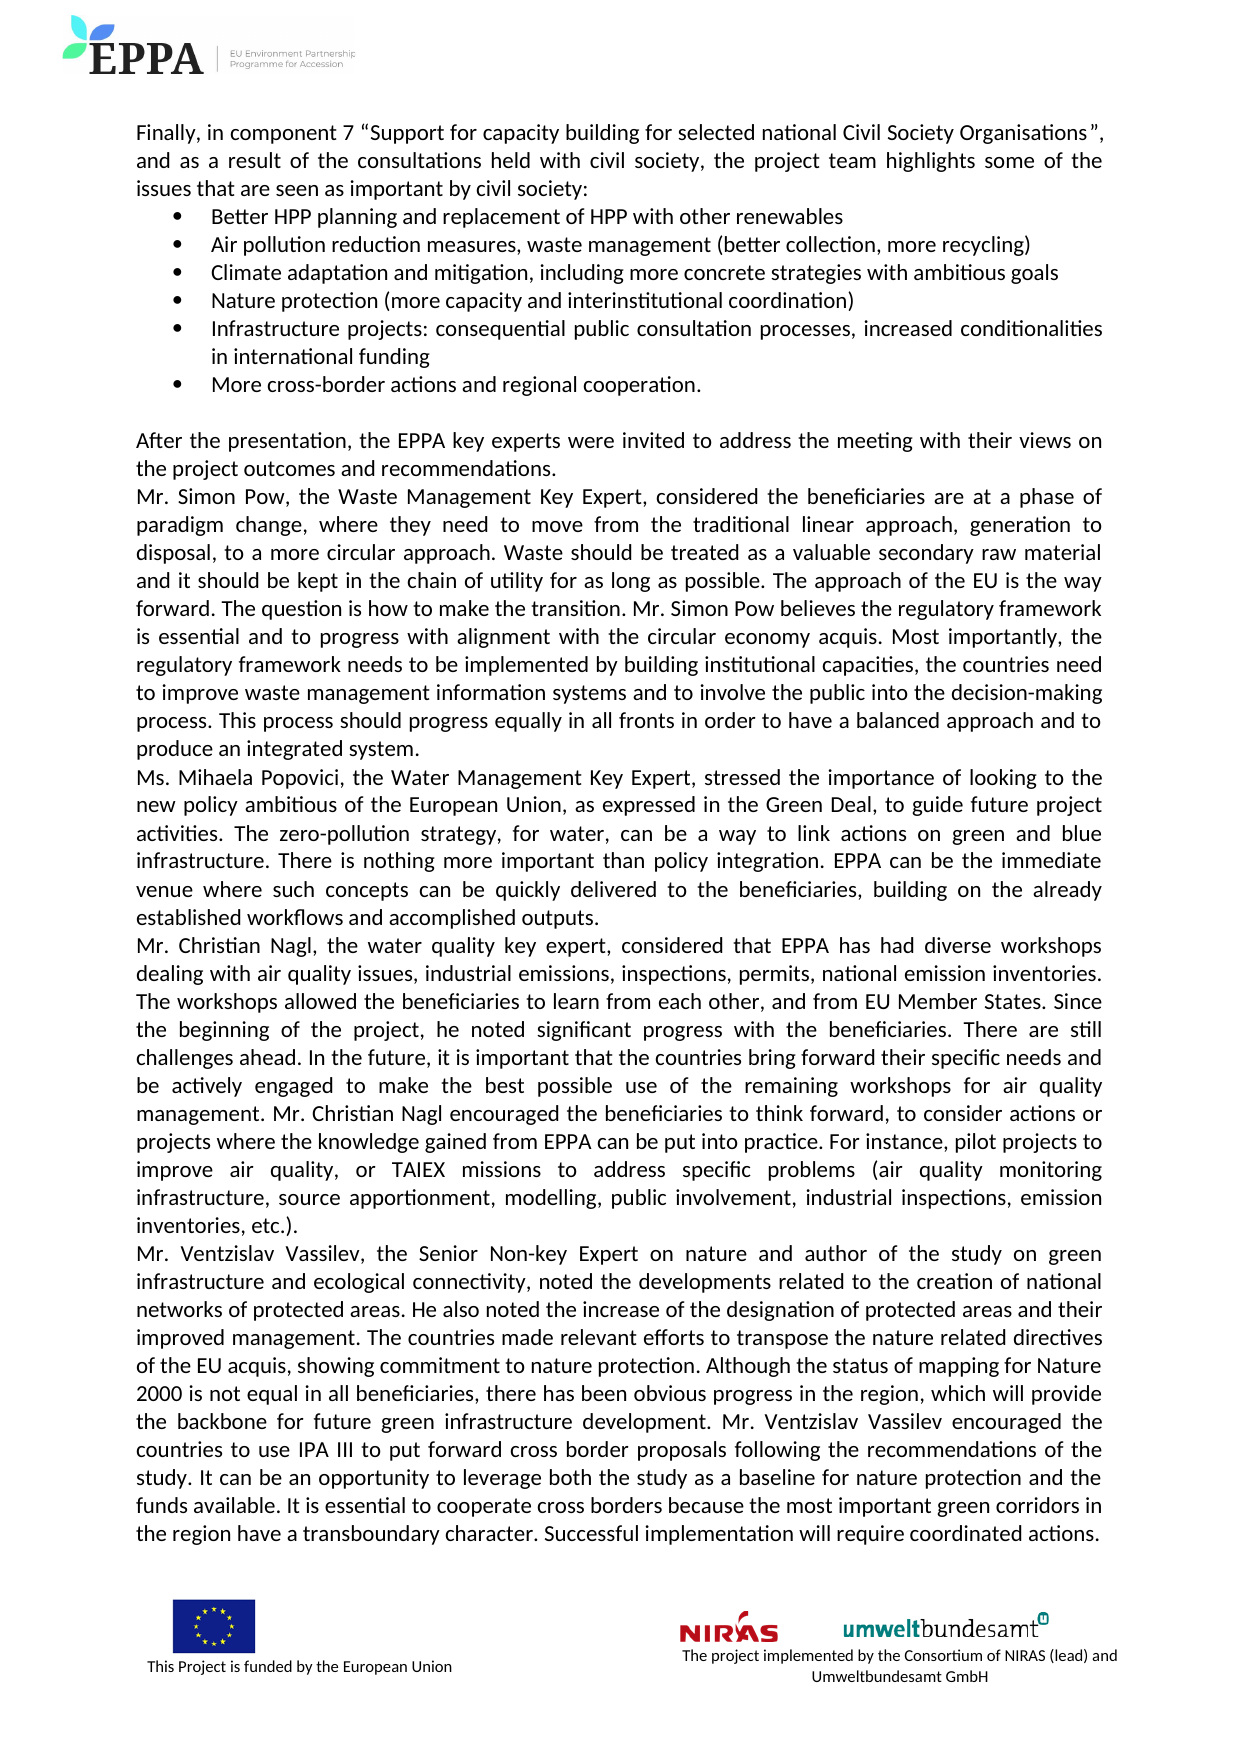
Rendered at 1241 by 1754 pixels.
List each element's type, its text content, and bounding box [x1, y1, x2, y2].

text Mr. Christian Nagl, the water quality key expert, considered that EPPA has had diverse workshops dealing with air quality issues, industrial emissions, inspections, permits, national emission inventories. The workshops allowed the beneficiaries to learn from each other, and from EU Member States. Since the beginning of the project, he noted significant progress with the beneficiaries. There are still challenges ahead. In the future, it is important that the countries bring forward their specific needs and be actively engaged to make the best possible use of the remaining workshops for air quality management. Mr. Christian Nagl encouraged the beneficiaries to think forward, to consider actions or projects where the knowledge gained from EPPA can be put into practice. For instance, pilot projects to improve air quality, or TAIEX missions to address specific problems (air quality monitoring infrastructure, source apportionment, modelling, public involvement, industrial inspections, emission inventories, etc.). [136, 931, 1104, 1239]
text Ms. Mihaela Popovici, the Water Management Key Expert, stressed the importance of looking to the new policy ambitious of the European Union, as expressed in the Green Deal, to guide future project activities. The zero-pollution strategy, for water, can be a way to link actions on green and blue infrastructure. There is nothing more important than policy integration. EPPA can be the immediate venue where such concepts can be quickly delivered to the beneficiaries, building on the already established workflows and accomplished outputs. [136, 763, 1104, 931]
list Nature protection (more capacity and interinstitutional coordination) [173, 286, 1104, 314]
text After the presentation, the EPPA key experts were invited to address the meeting with their views on the project outcomes and recommendations. [136, 426, 1104, 482]
list More cross-border actions and regional cooperation. [173, 370, 1104, 398]
list Air pollution reduction measures, waste management (better collection, more recycling) [173, 230, 1104, 258]
text Mr. Simon Pow, the Waste Management Key Expert, considered the beneficiaries are at a phase of paradigm change, where they need to move from the traditional linear approach, generation to disposal, to a more circular approach. Waste should be treated as a valuable secondary raw material and it should be kept in the chain of utility for as long as possible. The approach of the EU is the way forward. The question is how to make the transition. Mr. Simon Pow believes the regulatory framework is essential and to progress with alignment with the circular economy acquis. Most importantly, the regulatory framework needs to be implemented by building institutional capacities, the countries need to improve waste management information systems and to involve the public into the decision-making process. This process should progress equally in all fronts in order to have a balanced approach and to produce an integrated system. [136, 482, 1104, 763]
picture [680, 1611, 778, 1642]
text Mr. Ventzislav Vassilev, the Senior Non-key Expert on nature and author of the study on green infrastructure and ecological connectivity, noted the developments related to the creation of national networks of protected areas. He also noted the increase of the designation of protected areas and their improved management. The countries made relevant efforts to transpose the nature related directives of the EU acquis, showing commitment to nature protection. Although the status of mapping for Nature 2000 is not equal in all beneficiaries, there has been obvious progress in the region, which will provide the backbone for future green infrastructure development. Mr. Ventzislav Vassilev encouraged the countries to use IPA III to put forward cross border proposals following the recommendations of the study. It can be an opportunity to leverage both the study as a baseline for nature protection and the funds available. It is essential to cooperate cross borders because the most important green corridors in the region have a transboundary character. Successful implementation will require coordinated actions. [136, 1239, 1104, 1547]
list Better HPP planning and replacement of HPP with other renewables [173, 202, 1104, 230]
list Climate adaptation and mitigation, including more concrete strategies with ambitious goals [173, 258, 1104, 286]
list Infrastructure projects: consequential public consultation processes, increased conditionalities in international funding [173, 314, 1104, 370]
text Finally, in component 7 “Support for capacity building for selected national Civil Society Organisations”, and as a result of the consultations held with civil society, the project team highlights some of the issues that are seen as important by civil society: [136, 118, 1104, 202]
picture [843, 1612, 1049, 1637]
picture [62, 15, 356, 74]
picture [171, 1598, 256, 1654]
